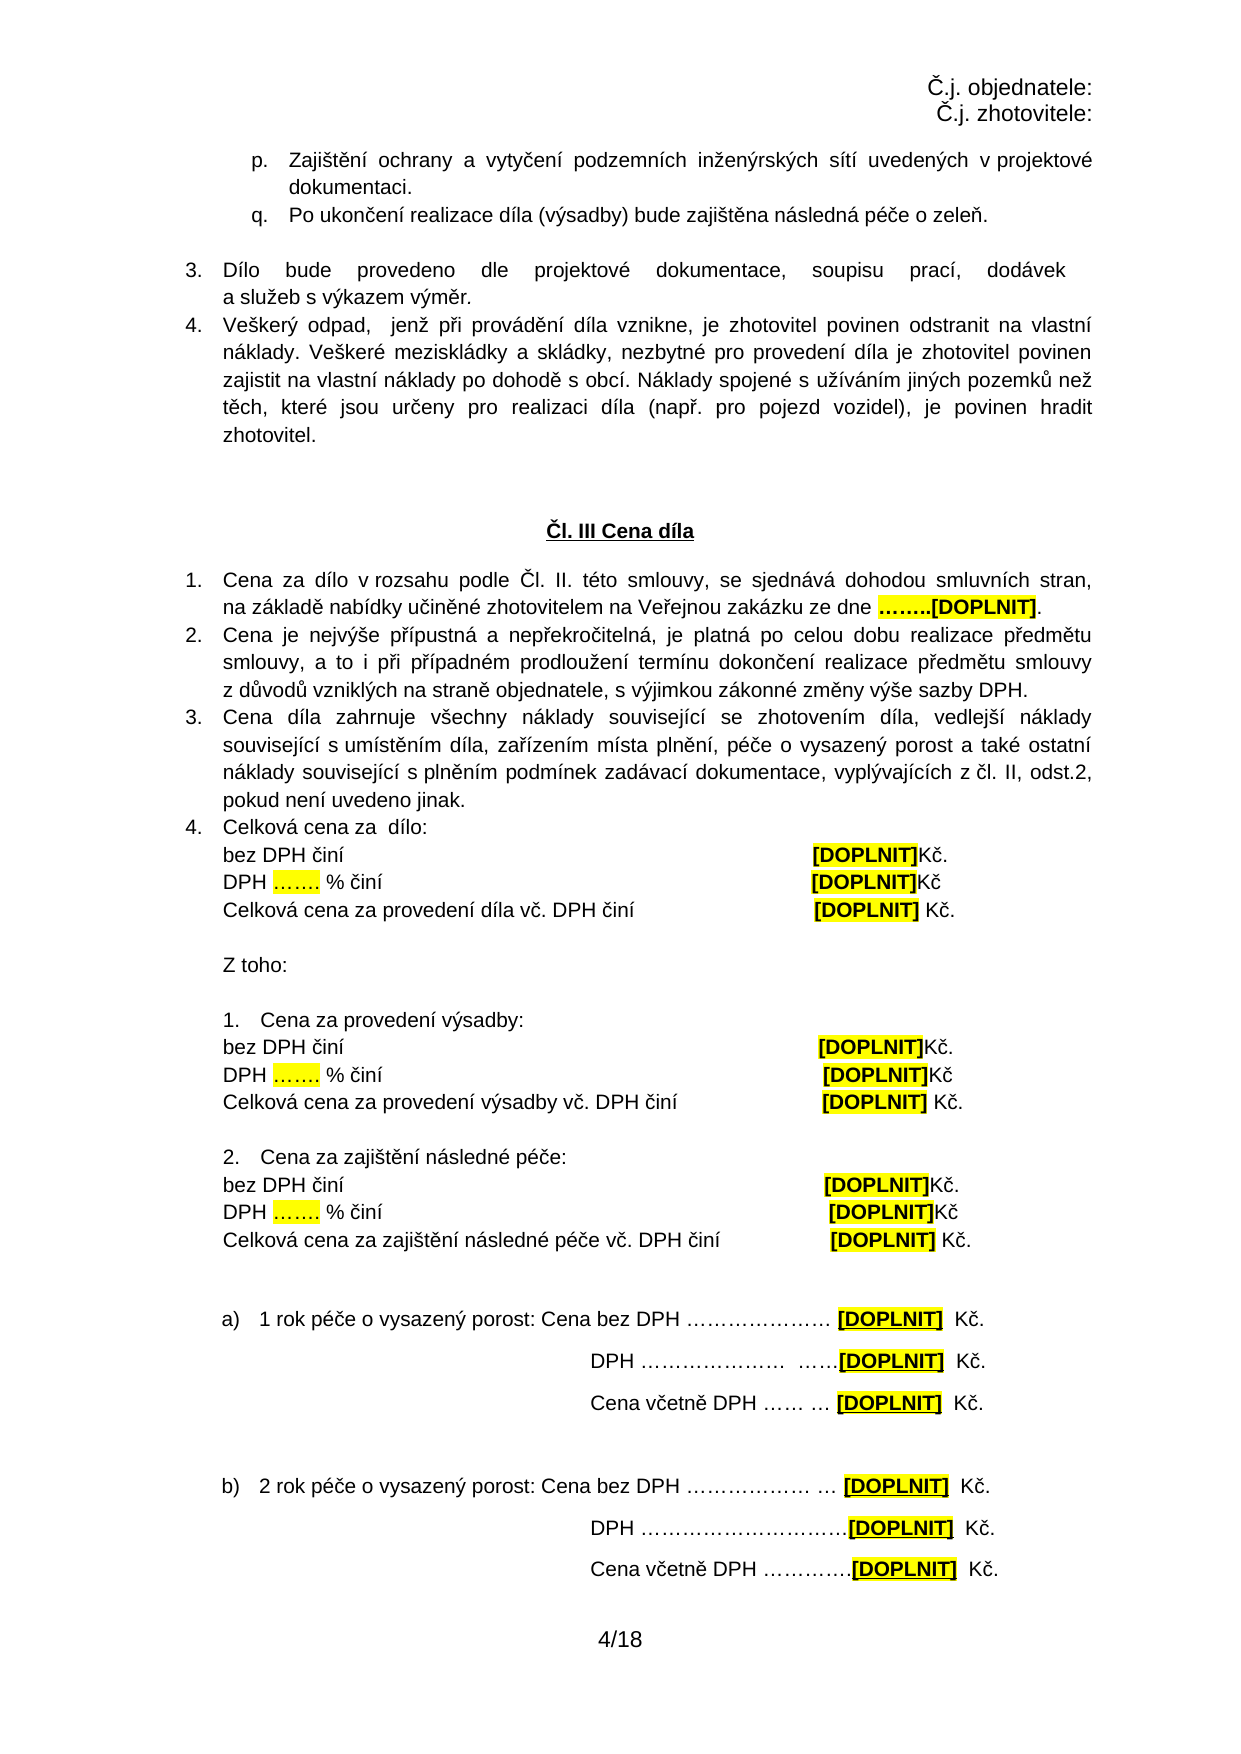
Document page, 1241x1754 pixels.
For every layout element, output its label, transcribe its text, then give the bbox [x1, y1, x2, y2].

text Cena včetně DPH ………….[DOPLNIT] Kč. [148, 1553, 1093, 1583]
list bez DPH činí [DOPLNIT]Kč. [223, 843, 813, 867]
list Dílo bude provedeno dle projektové dokumentace, soupisu prací, dodávek a služeb s výkazem výměr. [185, 258, 1093, 309]
text DPH …………………………[DOPLNIT] Kč. [148, 1512, 1093, 1541]
list Z toho: [223, 953, 1093, 977]
list Cena za zajištění následné péče: [223, 1145, 1093, 1169]
list Cena díla zahrnuje všechny náklady související se zhotovením díla, vedlejší náklady související s umístěním díla, zařízením místa plnění, péče o vysazený porost a také ostatní náklady související s plněním podmínek zadávací dokumentace, vyplývajících z čl. II, odst.2, pokud není uvedeno jinak. [185, 705, 1093, 812]
list bez DPH činí [DOPLNIT]Kč. [929, 1173, 1093, 1197]
text Čl. III Cena díla [148, 519, 1093, 543]
list 2 rok péče o vysazený porost: Cena bez DPH ……………… … [DOPLNIT] Kč. [221, 1470, 1093, 1499]
list DPH ……. % činí [DOPLNIT]Kč [320, 870, 811, 894]
list bez DPH činí [DOPLNIT]Kč. [223, 1035, 818, 1059]
list Cena za provedení výsadby: [223, 1008, 1093, 1032]
list DPH ……. % činí [DOPLNIT]Kč [320, 1200, 829, 1224]
list bez DPH činí [DOPLNIT]Kč. [223, 1173, 824, 1197]
text Cena včetně DPH …… … [DOPLNIT] Kč. [148, 1387, 1093, 1416]
list Celková cena za dílo: [185, 815, 1093, 839]
list 1 rok péče o vysazený porost: Cena bez DPH ………………… [DOPLNIT] Kč. [221, 1303, 1093, 1333]
list Cena je nejvýše přípustná a nepřekročitelná, je platná po celou dobu realizace předmětu smlouvy, a to i při případném prodloužení termínu dokončení realizace předmětu smlouvy z důvodů vzniklých na straně objednatele, s výjimkou zákonné změny výše sazby DPH. [185, 623, 1093, 702]
list bez DPH činí [DOPLNIT]Kč. [918, 843, 1093, 867]
list DPH ……. % činí [DOPLNIT]Kč Celková cena za provedení výsadby vč. DPH činí [DOPLNIT] Kč. [223, 1063, 1093, 1114]
list Celková cena za provedení díla vč. DPH činí [DOPLNIT] Kč. [223, 898, 814, 922]
list bez DPH činí [DOPLNIT]Kč. [923, 1035, 1093, 1059]
list DPH ……. % činí [DOPLNIT]Kč [934, 1200, 1093, 1224]
list Celková cena za provedení díla vč. DPH činí [DOPLNIT] Kč. [919, 898, 1093, 922]
list Celková cena za zajištění následné péče vč. DPH činí [DOPLNIT] Kč. [223, 1228, 830, 1252]
list Cena za dílo v rozsahu podle Čl. II. této smlouvy, se sjednává dohodou smluvních stran, na základě nabídky učiněné zhotovitelem na Veřejnou zakázku ze dne ……..[DOPLNIT]. [185, 568, 1093, 619]
list Zajištění ochrany a vytyčení podzemních inženýrských sítí uvedených v projektové dokumentaci. [251, 148, 1093, 199]
list DPH ……. % činí [DOPLNIT]Kč [917, 870, 1093, 894]
text DPH ………………… ……[DOPLNIT] Kč. [148, 1345, 1093, 1374]
list Veškerý odpad, jenž při provádění díla vznikne, je zhotovitel povinen odstranit na vlastní náklady. Veškeré meziskládky a skládky, nezbytné pro provedení díla je zhotovitel povinen zajistit na vlastní náklady po dohodě s obcí. Náklady spojené s užíváním jiných pozemků než těch, které jsou určeny pro realizaci díla (např. pro pojezd vozidel), je povinen hradit zhotovitel. [185, 313, 1093, 447]
list Po ukončení realizace díla (výsadby) bude zajištěna následná péče o zeleň. [251, 203, 1093, 227]
